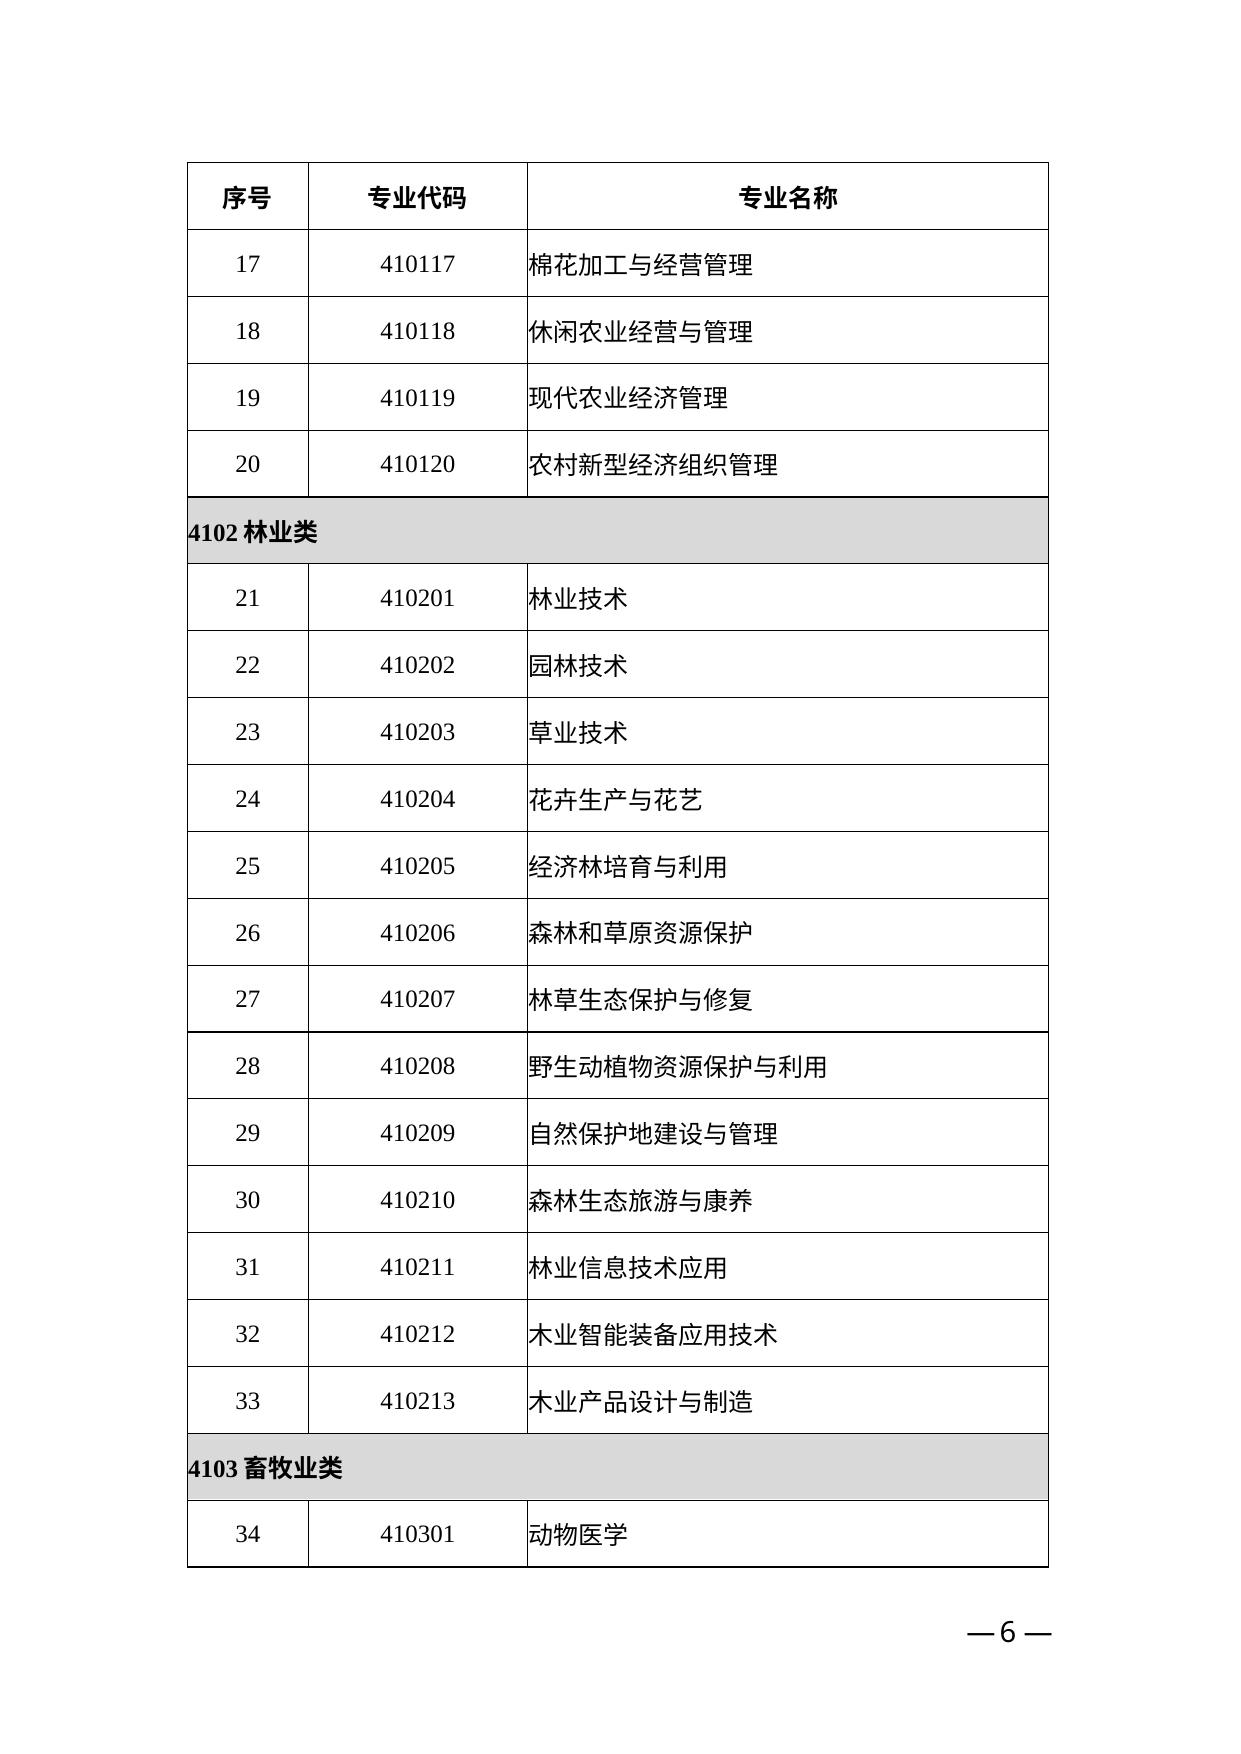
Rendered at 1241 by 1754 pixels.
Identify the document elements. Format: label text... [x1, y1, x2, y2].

table_cell 410205 [309, 832, 527, 898]
table_cell 410210 [309, 1166, 527, 1232]
table_cell 18 [188, 297, 308, 363]
table_cell 19 [188, 364, 308, 429]
table_header 序号 [188, 163, 308, 229]
table_cell 410213 [309, 1367, 527, 1433]
table_cell 32 [188, 1300, 308, 1366]
table_cell 花卉生产与花艺 [528, 765, 1048, 831]
table_cell 410202 [309, 631, 527, 697]
table_cell 26 [188, 899, 308, 964]
table_cell 410204 [309, 765, 527, 831]
table_cell 34 [188, 1501, 308, 1566]
table_cell 410212 [309, 1300, 527, 1366]
table_cell 21 [188, 564, 308, 630]
table_cell 29 [188, 1099, 308, 1165]
table_cell 森林生态旅游与康养 [528, 1166, 1048, 1232]
table_cell 410119 [309, 364, 527, 429]
table_cell 410118 [309, 297, 527, 363]
table_cell 自然保护地建设与管理 [528, 1099, 1048, 1165]
table_cell 24 [188, 765, 308, 831]
table_cell 22 [188, 631, 308, 697]
table_cell 410120 [309, 431, 527, 496]
table_cell 410207 [309, 966, 527, 1031]
table_cell 木业产品设计与制造 [528, 1367, 1048, 1433]
table_cell 23 [188, 698, 308, 764]
table_cell 4102林业类 [188, 498, 1048, 563]
table_header 专业名称 [528, 163, 1048, 229]
table_cell 31 [188, 1233, 308, 1299]
table_cell 林业信息技术应用 [528, 1233, 1048, 1299]
table_cell 经济林培育与利用 [528, 832, 1048, 898]
table_cell 农村新型经济组织管理 [528, 431, 1048, 496]
table_cell 410211 [309, 1233, 527, 1299]
table_cell 33 [188, 1367, 308, 1433]
table_cell 410301 [309, 1501, 527, 1566]
table_cell 棉花加工与经营管理 [528, 230, 1048, 296]
table_cell 动物医学 [528, 1501, 1048, 1566]
table_header 专业代码 [309, 163, 527, 229]
table_cell 木业智能装备应用技术 [528, 1300, 1048, 1366]
table_cell 草业技术 [528, 698, 1048, 764]
table_cell 410208 [309, 1033, 527, 1098]
table_cell 4103畜牧业类 [188, 1434, 1048, 1499]
table_cell 27 [188, 966, 308, 1031]
table_cell 410201 [309, 564, 527, 630]
table_cell 410209 [309, 1099, 527, 1165]
table_cell 现代农业经济管理 [528, 364, 1048, 429]
table_cell 30 [188, 1166, 308, 1232]
table_cell 森林和草原资源保护 [528, 899, 1048, 964]
table_cell 28 [188, 1033, 308, 1098]
table_cell 20 [188, 431, 308, 496]
table_cell 园林技术 [528, 631, 1048, 697]
table_cell 林草生态保护与修复 [528, 966, 1048, 1031]
table_cell 野生动植物资源保护与利用 [528, 1033, 1048, 1098]
table_cell 410117 [309, 230, 527, 296]
table_cell 17 [188, 230, 308, 296]
table_cell 林业技术 [528, 564, 1048, 630]
table_cell 25 [188, 832, 308, 898]
table_cell 410206 [309, 899, 527, 964]
table_cell 休闲农业经营与管理 [528, 297, 1048, 363]
table_cell 410203 [309, 698, 527, 764]
